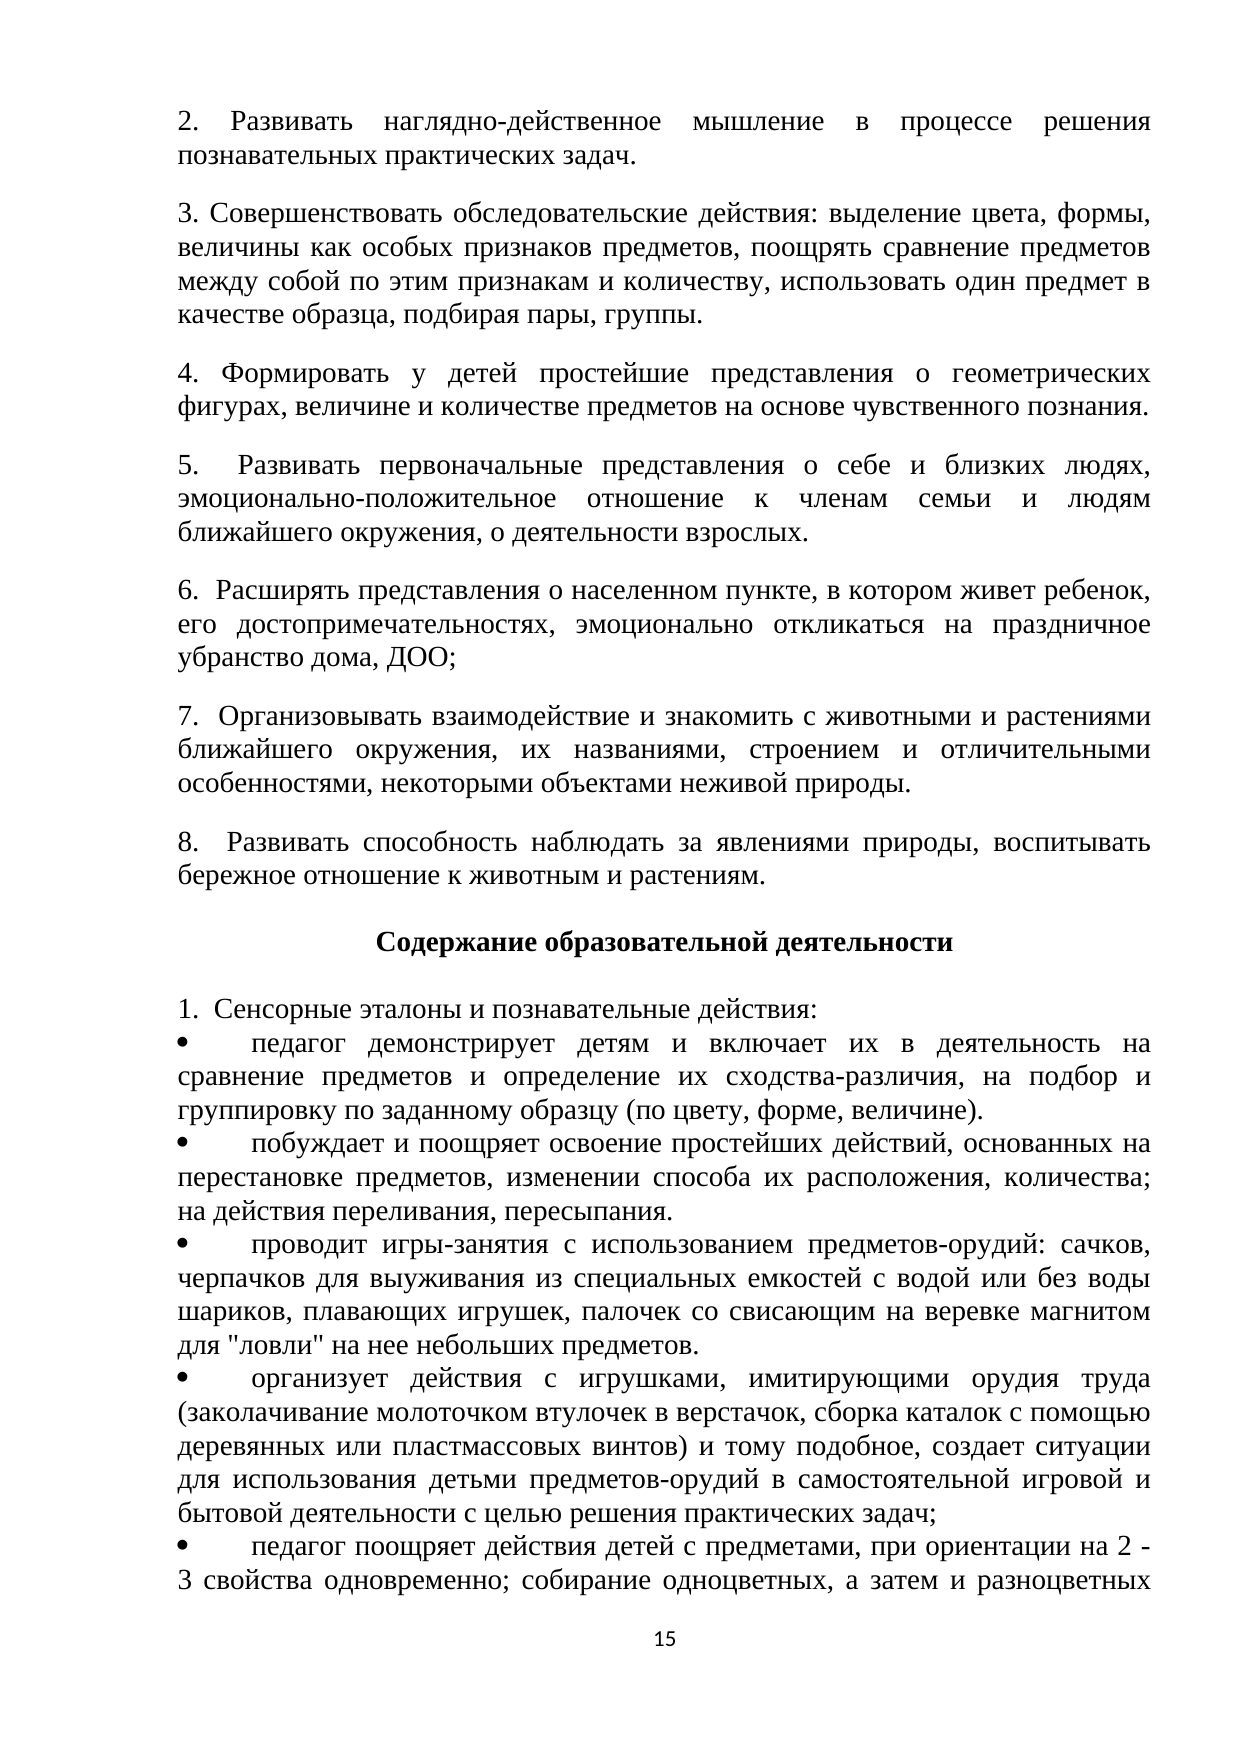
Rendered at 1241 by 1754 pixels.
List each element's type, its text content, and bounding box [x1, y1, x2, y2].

text 5. Развивать первоначальные представления о себе и близких людях, эмоционально-положительное отношение к членам семьи и людям ближайшего окружения, о деятельности взрослых. [177, 447, 1152, 547]
list побуждает и поощряет освоение простейших действий, основанных на перестановке предметов, изменении способа их расположения, количества; на действия переливания, пересыпания. [177, 1126, 1152, 1226]
text 3. Совершенствовать обследовательские действия: выделение цвета, формы, величины как особых признаков предметов, поощрять сравнение предметов между собой по этим признакам и количеству, использовать один предмет в качестве образца, подбирая пары, группы. [177, 196, 1152, 330]
text Содержание образовательной деятельности [177, 924, 1152, 958]
list организует действия с игрушками, имитирующими орудия труда (заколачивание молоточком втулочек в верстачок, сборка каталок с помощью деревянных или пластмассовых винтов) и тому подобное, создает ситуации для использования детьми предметов-орудий в самостоятельной игровой и бытовой деятельности с целью решения практических задач; [177, 1361, 1152, 1528]
text 8. Развивать способность наблюдать за явлениями природы, воспитывать бережное отношение к животным и растениям. [177, 824, 1152, 891]
list педагог демонстрирует детям и включает их в деятельность на сравнение предметов и определение их сходства-различия, на подбор и группировку по заданному образцу (по цвету, форме, величине). [177, 1025, 1152, 1126]
text 7. Организовывать взаимодействие и знакомить с животными и растениями ближайшего окружения, их названиями, строением и отличительными особенностями, некоторыми объектами неживой природы. [177, 698, 1152, 799]
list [177, 1528, 1152, 1596]
text 2. Развивать наглядно-действенное мышление в процессе решения познавательных практических задач. [177, 103, 1152, 171]
text 6. Расширять представления о населенном пункте, в котором живет ребенок, его достопримечательностях, эмоционально откликаться на праздничное убранство дома, ДОО; [177, 572, 1152, 673]
text 1. Сенсорные эталоны и познавательные действия: [177, 991, 1152, 1025]
list проводит игры-занятия с использованием предметов-орудий: сачков, черпачков для выуживания из специальных емкостей с водой или без воды шариков, плавающих игрушек, палочек со свисающим на веревке магнитом для "ловли" на нее небольших предметов. [177, 1226, 1152, 1361]
text 4. Формировать у детей простейшие представления о геометрических фигурах, величине и количестве предметов на основе чувственного познания. [177, 355, 1152, 422]
